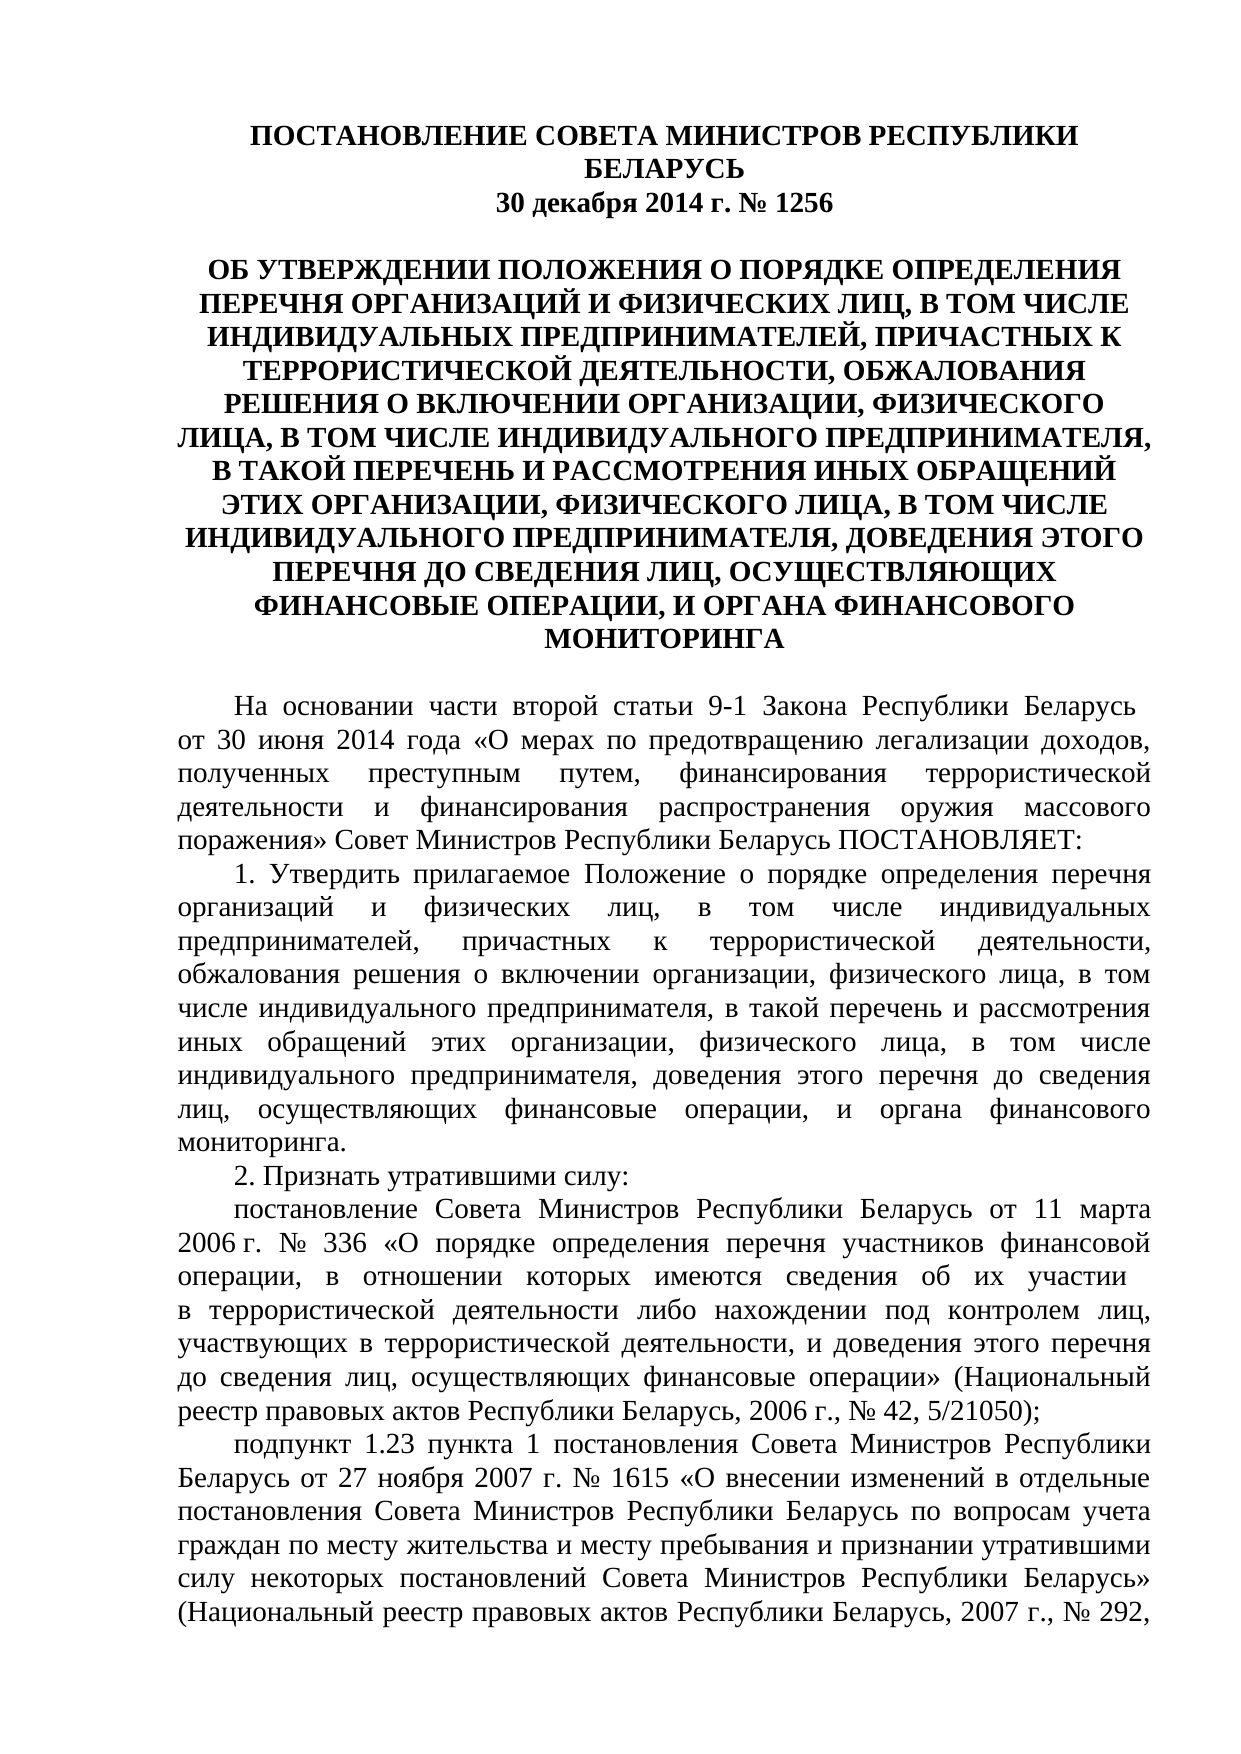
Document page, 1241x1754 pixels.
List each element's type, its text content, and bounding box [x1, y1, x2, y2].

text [177, 1426, 1152, 1627]
title 30 декабря 2014 г. № 1256 [177, 185, 1152, 219]
text На основании части второй статьи 9-1 Закона Республики Беларусь от 30 июня 2014 года «О мерах по предотвращению легализации доходов, полученных преступным путем, финансирования террористической деятельности и финансирования распространения оружия массового поражения» Совет Министров Республики Беларусь ПОСТАНОВЛЯЕТ: [177, 688, 1152, 856]
text 1. Утвердить прилагаемое Положение о порядке определения перечня организаций и физических лиц, в том числе индивидуальных предпринимателей, причастных к террористической деятельности, обжалования решения о включении организации, физического лица, в том числе индивидуального предпринимателя, в такой перечень и рассмотрения иных обращений этих организации, физического лица, в том числе индивидуального предпринимателя, доведения этого перечня до сведения лиц, осуществляющих финансовые операции, и органа финансового мониторинга. [177, 856, 1152, 1158]
text 2. Признать утратившими силу: [177, 1158, 1152, 1191]
title ОБ УТВЕРЖДЕНИИ ПОЛОЖЕНИЯ О ПОРЯДКЕ ОПРЕДЕЛЕНИЯ ПЕРЕЧНЯ ОРГАНИЗАЦИЙ И ФИЗИЧЕСКИХ ЛИЦ, В ТОМ ЧИСЛЕ ИНДИВИДУАЛЬНЫХ ПРЕДПРИНИМАТЕЛЕЙ, ПРИЧАСТНЫХ К ТЕРРОРИСТИЧЕСКОЙ ДЕЯТЕЛЬНОСТИ, ОБЖАЛОВАНИЯ РЕШЕНИЯ О ВКЛЮЧЕНИИ ОРГАНИЗАЦИИ, ФИЗИЧЕСКОГО ЛИЦА, В ТОМ ЧИСЛЕ ИНДИВИДУАЛЬНОГО ПРЕДПРИНИМАТЕЛЯ, В ТАКОЙ ПЕРЕЧЕНЬ И РАССМОТРЕНИЯ ИНЫХ ОБРАЩЕНИЙ ЭТИХ ОРГАНИЗАЦИИ, ФИЗИЧЕСКОГО ЛИЦА, В ТОМ ЧИСЛЕ ИНДИВИДУАЛЬНОГО ПРЕДПРИНИМАТЕЛЯ, ДОВЕДЕНИЯ ЭТОГО ПЕРЕЧНЯ ДО СВЕДЕНИЯ ЛИЦ, ОСУЩЕСТВЛЯЮЩИХ ФИНАНСОВЫЕ ОПЕРАЦИИ, И ОРГАНА ФИНАНСОВОГО МОНИТОРИНГА [177, 252, 1152, 655]
text постановление Совета Министров Республики Беларусь от 11 марта 2006 г. № 336 «О порядке определения перечня участников финансовой операции, в отношении которых имеются сведения об их участии в террористической деятельности либо нахождении под контролем лиц, участвующих в террористической деятельности, и доведения этого перечня до сведения лиц, осуществляющих финансовые операции» (Национальный реестр правовых актов Республики Беларусь, 2006 г., № 42, 5/21050); [177, 1191, 1152, 1426]
title ПОСТАНОВЛЕНИЕ СОВЕТА МИНИСТРОВ РЕСПУБЛИКИ БЕЛАРУСЬ [177, 118, 1152, 185]
